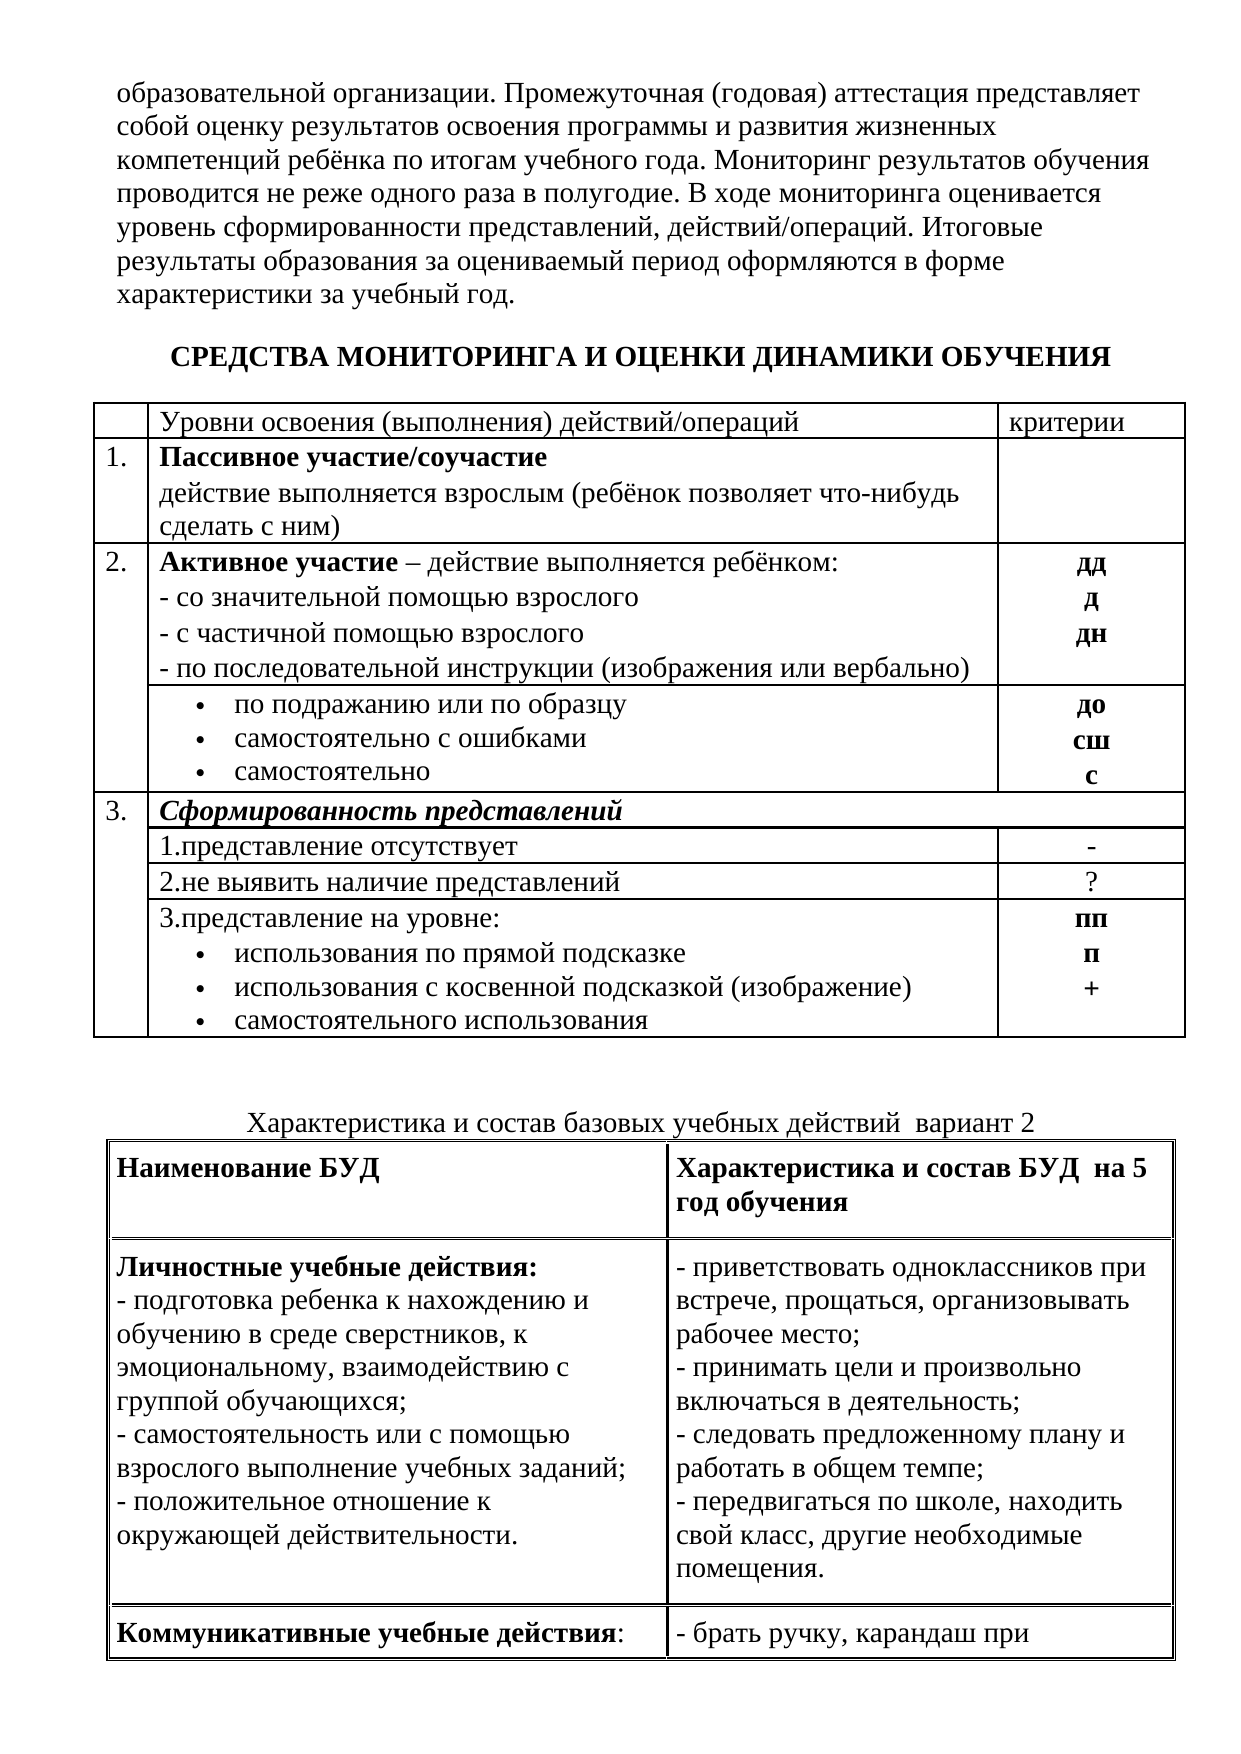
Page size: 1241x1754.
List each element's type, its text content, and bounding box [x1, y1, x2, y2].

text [116, 75, 1165, 310]
table_cell ? [999, 864, 1184, 898]
table_cell до сш с [999, 686, 1184, 791]
table_cell 3.представление на уровне: использования по прямой подсказке использования с косвенной подсказкой (изображение) самостоятельного использования [149, 900, 997, 1036]
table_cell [667, 1603, 1173, 1657]
table_cell Пассивное участие/соучастие действие выполняется взрослым (ребёнок позволяет что-нибудь сделать с ним) [149, 439, 997, 542]
table_cell 1. [95, 439, 147, 542]
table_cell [110, 1603, 667, 1657]
table_header [95, 404, 147, 437]
table_cell пп п + [999, 900, 1184, 1036]
table_header Наименование БУД [108, 1140, 667, 1237]
table_cell - [999, 829, 1184, 862]
table_cell дд д дн [999, 544, 1184, 684]
table_cell 3. [95, 793, 147, 1036]
table_header Уровни освоения (выполнения) действий/операций [149, 404, 997, 437]
table_cell 2. [95, 544, 147, 791]
table_cell 1.представление отсутствует [149, 829, 997, 862]
table_cell Сформированность представлений [149, 793, 1184, 826]
text СРЕДСТВА МОНИТОРИНГА И ОЦЕНКИ ДИНАМИКИ ОБУЧЕНИЯ [116, 339, 1165, 372]
table_cell Активное участие – действие выполняется ребёнком: - со значительной помощью взрослого - с частичной помощью взрослого - по последовательной инструкции (изображения или вербально) [149, 544, 997, 684]
table_cell Личностные учебные действия: - подготовка ребенка к нахождению и обучению в среде сверстников, к эмоциональному, взаимодействию с группой обучающихся; - самостоятельность или с помощью взрослого выполнение учебных заданий; - положительное отношение к окружающей действительности. [108, 1237, 667, 1603]
table_cell по подражанию или по образцу самостоятельно с ошибками самостоятельно [149, 686, 997, 791]
text Характеристика и состав базовых учебных действий вариант 2 [116, 1105, 1165, 1139]
table_header критерии [999, 404, 1184, 437]
table_cell 2.не выявить наличие представлений [149, 864, 997, 898]
table_header Характеристика и состав БУД на 5 год обучения [667, 1142, 1172, 1237]
table_cell [999, 439, 1184, 542]
table_cell - приветствовать одноклассников при встрече, прощаться, организовывать рабочее место; - принимать цели и произвольно включаться в деятельность; - следовать предложенному плану и работать в общем темпе; - передвигаться по школе, находить свой класс, другие необходимые помещения. [667, 1237, 1174, 1603]
